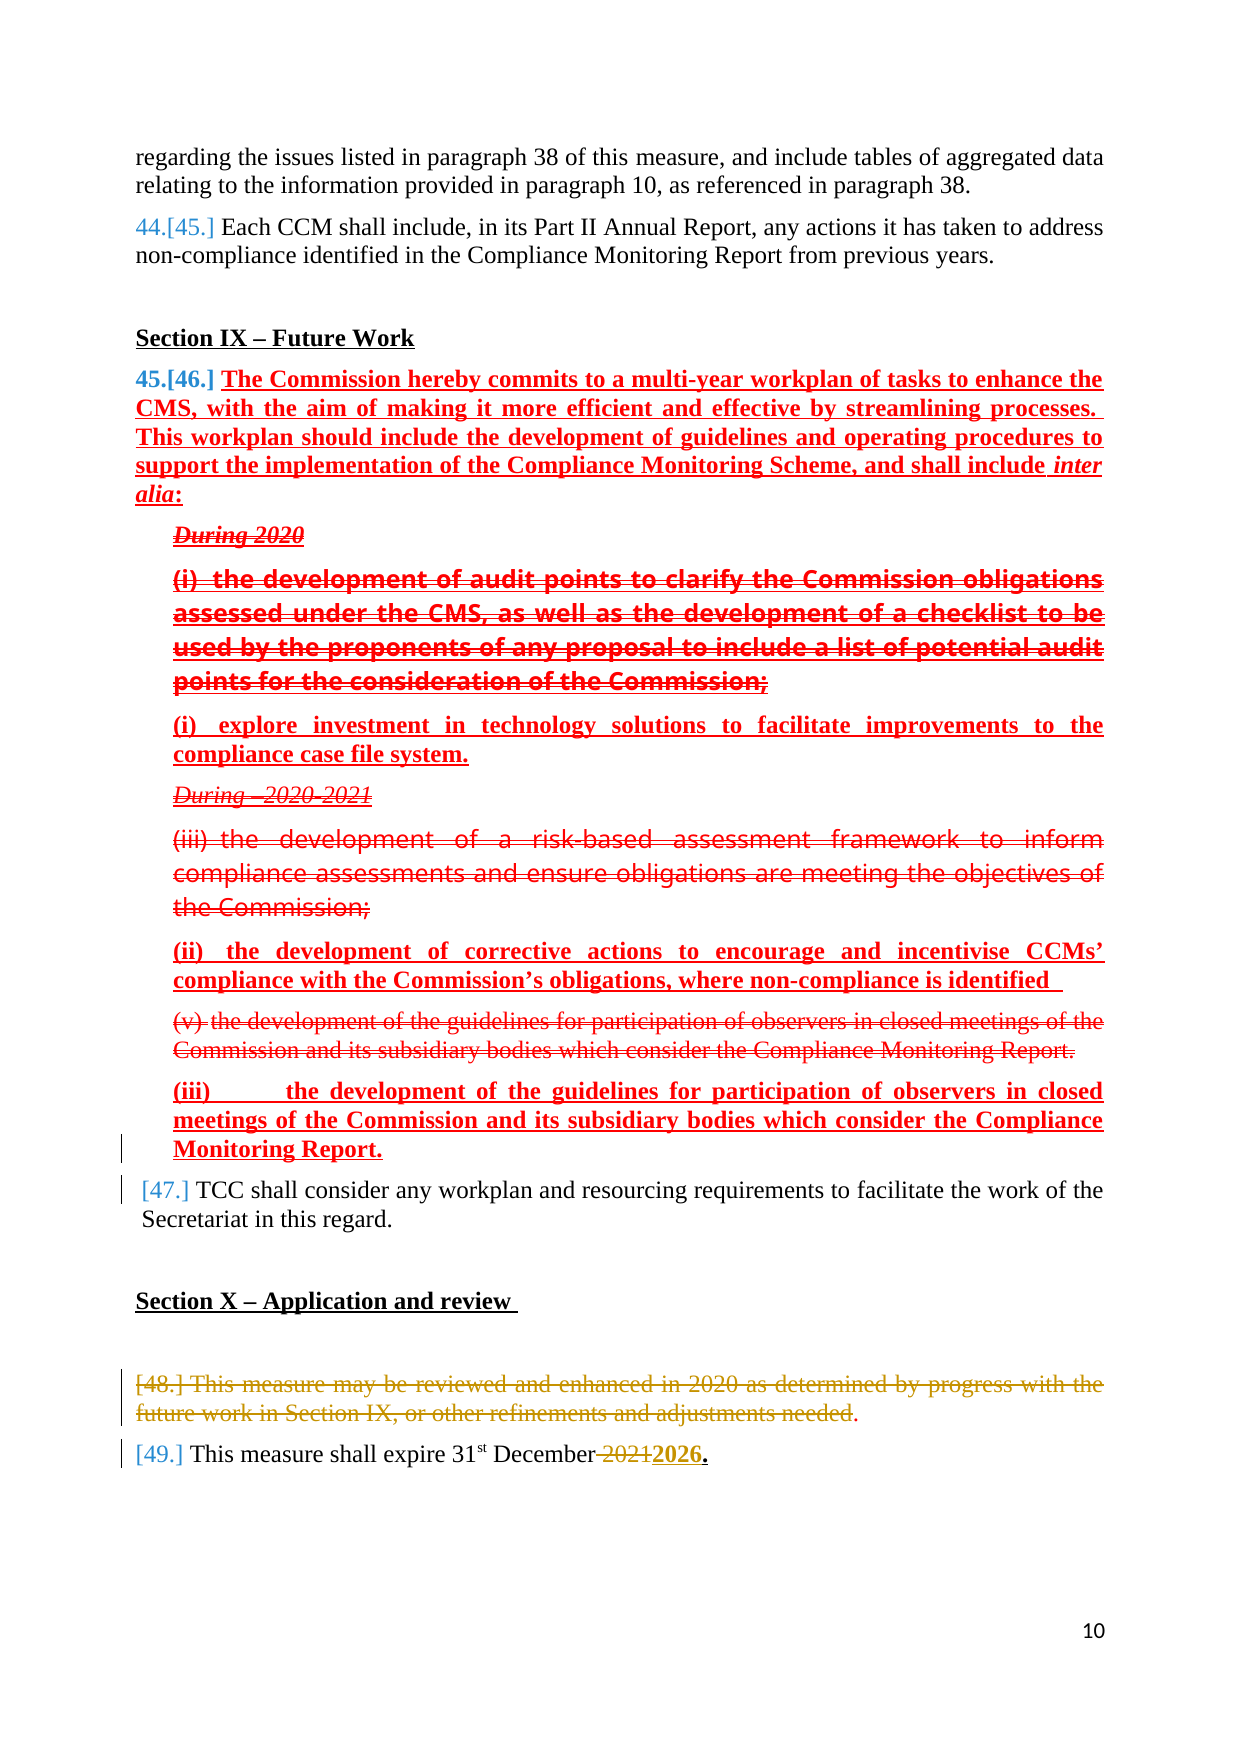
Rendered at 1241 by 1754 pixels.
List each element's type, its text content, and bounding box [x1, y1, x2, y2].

text (iii) the development of the guidelines for participation of observers in closed meetings of the Commission and its subsidiary bodies which consider the Compliance Monitoring Report. [173, 1132, 1104, 1163]
text During –2020-2021 [173, 780, 1104, 809]
text (iii) the development of the guidelines for participation of observers in closed meetings of the Commission and its subsidiary bodies which consider the Compliance Monitoring Report. [173, 1076, 1104, 1101]
text Section IX – Future Work [135, 323, 1104, 352]
text (i) the development of audit points to clarify the Commission obligations assessed under the CMS, as well as the development of a checklist to be used by the proponents of any proposal to include a list of potential audit points for the consideration of the Commission; [173, 626, 1104, 648]
list . [135, 1369, 1105, 1426]
text (iii) the development of a risk-based assessment framework to inform compliance assessments and ensure obligations are meeting the objectives of the Commission; [173, 822, 1104, 840]
text (i) explore investment in technology solutions to facilitate improvements to the compliance case file system. [173, 710, 1104, 735]
text (iii) the development of a risk-based assessment framework to inform compliance assessments and ensure obligations are meeting the objectives of the Commission; [173, 879, 1104, 924]
list The Commission hereby commits to a multi-year workplan of tasks to enhance the CMS, with the aim of making it more efficient and effective by streamlining processes. This workplan should include the development of guidelines and operating procedures to support the implementation of the Compliance Monitoring Scheme, and shall include inter alia: [135, 448, 1104, 508]
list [135, 142, 1104, 199]
text (v) the development of the guidelines for participation of observers in closed meetings of the Commission and its subsidiary bodies which consider the Compliance Monitoring Report. [173, 1006, 1104, 1064]
list The Commission hereby commits to a multi-year workplan of tasks to enhance the CMS, with the aim of making it more efficient and effective by streamlining processes. This workplan should include the development of guidelines and operating procedures to support the implementation of the Compliance Monitoring Scheme, and shall include inter alia: [135, 419, 1104, 447]
text (ii) the development of corrective actions to encourage and incentivise CCMs’ compliance with the Commission’s obligations, where non-compliance is identified [173, 963, 1104, 994]
text (i) the development of audit points to clarify the Commission obligations assessed under the CMS, as well as the development of a checklist to be used by the proponents of any proposal to include a list of potential audit points for the consideration of the Commission; [173, 661, 1104, 698]
text During 2020 [173, 520, 1104, 549]
text (ii) the development of corrective actions to encourage and incentivise CCMs’ compliance with the Commission’s obligations, where non-compliance is identified [173, 936, 1104, 961]
text Section X – Application and review [135, 1286, 1104, 1315]
text (iii) the development of a risk-based assessment framework to inform compliance assessments and ensure obligations are meeting the objectives of the Commission; [173, 845, 1104, 874]
text (iii) the development of the guidelines for participation of observers in closed meetings of the Commission and its subsidiary bodies which consider the Compliance Monitoring Report. [173, 1103, 1104, 1130]
text (i) the development of audit points to clarify the Commission obligations assessed under the CMS, as well as the development of a checklist to be used by the proponents of any proposal to include a list of potential audit points for the consideration of the Commission; [173, 592, 1104, 614]
text (i) explore investment in technology solutions to facilitate improvements to the compliance case file system. [173, 737, 1104, 768]
list The Commission hereby commits to a multi-year workplan of tasks to enhance the CMS, with the aim of making it more efficient and effective by streamlining processes. This workplan should include the development of guidelines and operating procedures to support the implementation of the Compliance Monitoring Scheme, and shall include inter alia: [135, 364, 1104, 418]
text (i) the development of audit points to clarify the Commission obligations assessed under the CMS, as well as the development of a checklist to be used by the proponents of any proposal to include a list of potential audit points for the consideration of the Commission; [173, 562, 1104, 580]
list TCC shall consider any workplan and resourcing requirements to facilitate the work of the Secretariat in this regard. [141, 1175, 1104, 1233]
list This measure shall expire 31st December. [135, 1439, 1105, 1468]
list Each CCM shall include, in its Part II Annual Report, any actions it has taken to address non-compliance identified in the Compliance Monitoring Report from previous years. [135, 212, 1104, 269]
